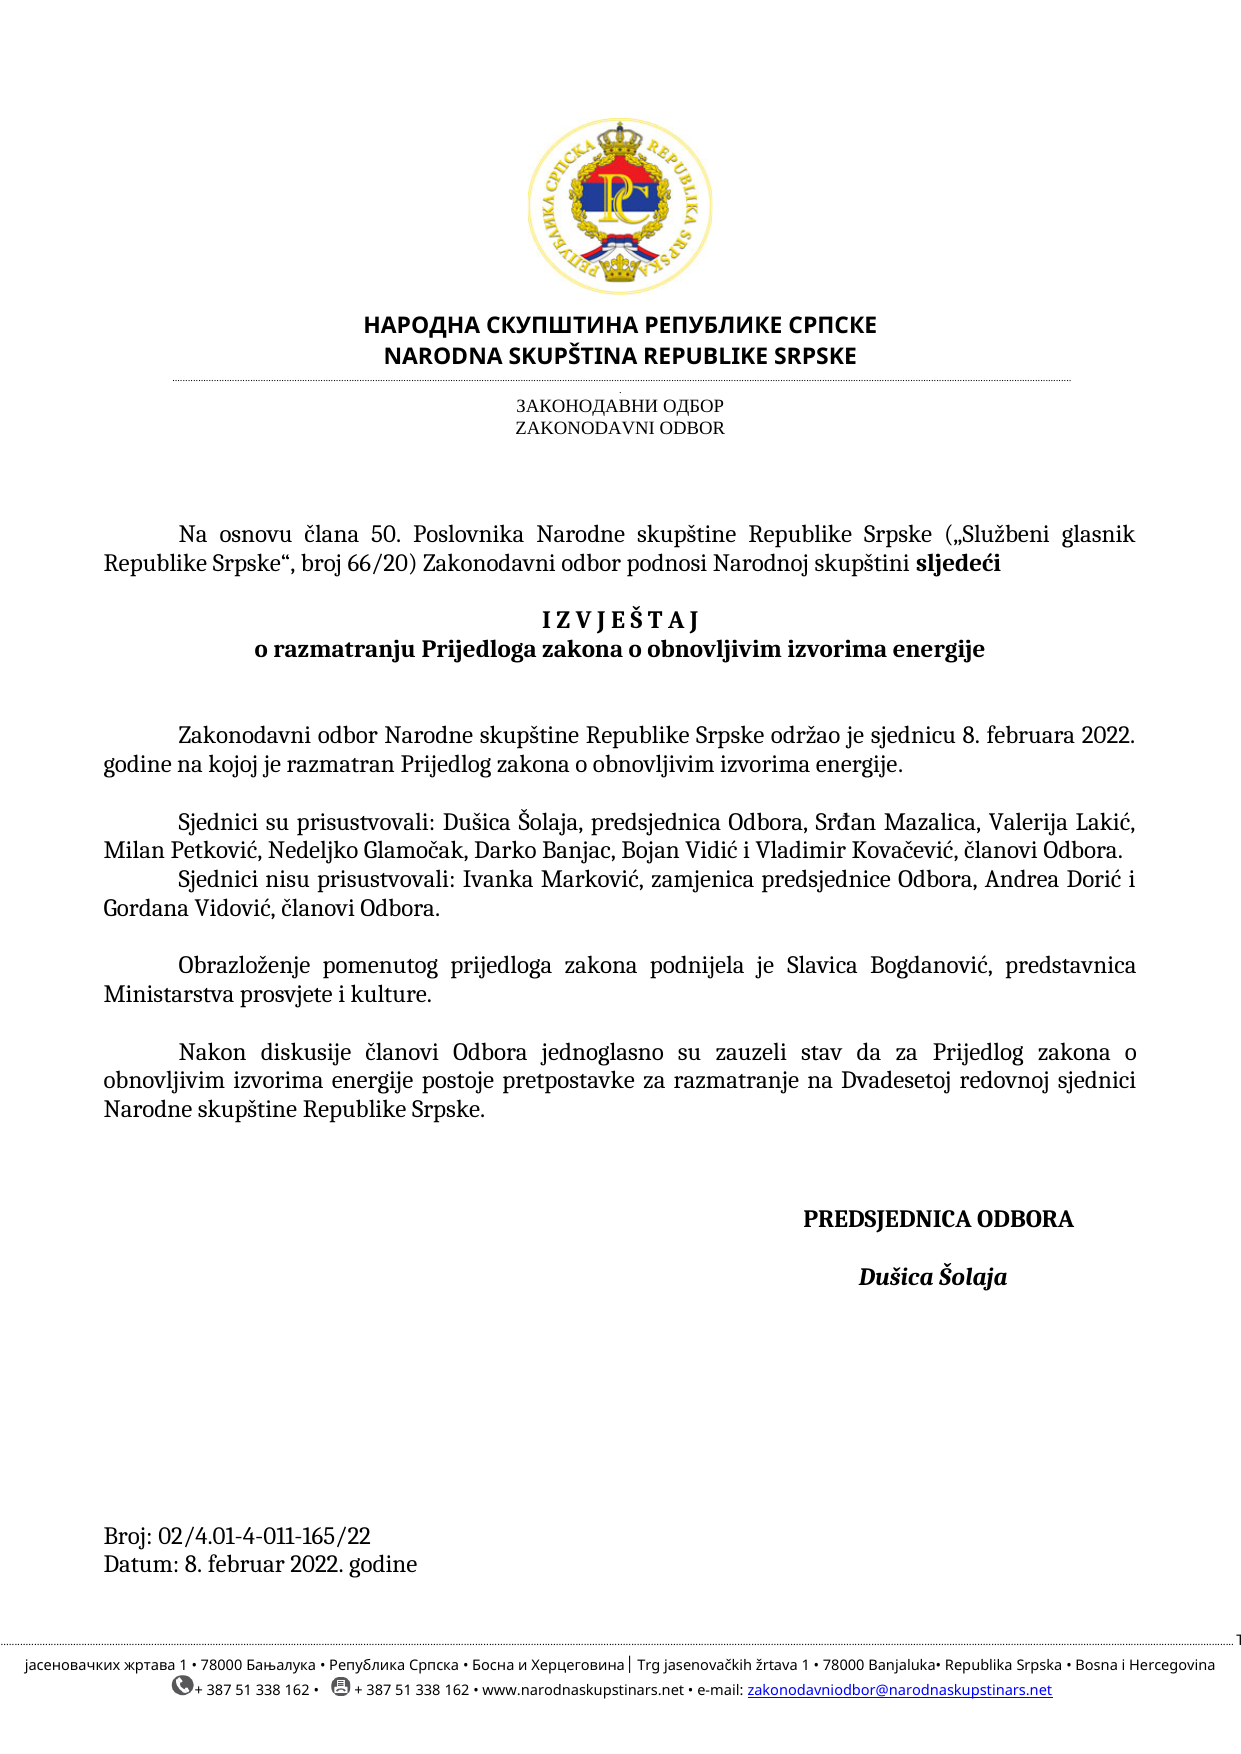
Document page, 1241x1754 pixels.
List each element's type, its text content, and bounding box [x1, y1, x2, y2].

text Zakonodavni odbor Narodne skupštine Republike Srpske održao je sjednicu 8. februara 2022. godine na kojoj je razmatran Prijedlog zakona o obnovljivim izvorima energije. [103, 721, 1137, 779]
text I Z V J E Š T A J [103, 606, 1137, 635]
text Nakon diskusije članovi Odbora jednoglasno su zauzeli stav da za Prijedlog zakona o obnovljivim izvorima energije postoje pretpostavke za razmatranje na Dvadesetoj redovnoj sjednici Narodne skupštine Republike Srpske. [103, 1037, 1137, 1124]
text Broj: 02/4.01-4-011-165/22 [103, 1522, 1137, 1550]
text Na osnovu člana 50. Poslovnika Narodne skupštine Republike Srpske („Službeni glasnik Republike Srpske“, broj 66/20) Zakonodavni odbor podnosi Narodnoj skupštini sljedeći [103, 520, 1137, 577]
text PREDSJEDNICA ODBORA [103, 1205, 1137, 1234]
text Dušica Šolaja [103, 1263, 1137, 1292]
text Datum: 8. februar 2022. godine [103, 1550, 1137, 1579]
text Obrazloženje pomenutog prijedloga zakona podnijela je Slavica Bogdanović, predstavnica Ministarstva prosvjete i kulture. [103, 951, 1137, 1009]
text Sjednici su prisustvovali: Dušica Šolaja, predsjednica Odbora, Srđan Mazalica, Valerija Lakić, Milan Petković, Nedeljko Glamočak, Darko Banjac, Bojan Vidić i Vladimir Kovačević, članovi Odbora. [103, 807, 1137, 865]
text Sjednici nisu prisustvovali: Ivanka Marković, zamjenica predsjednice Odbora, Andrea Dorić i Gordana Vidović, članovi Odbora. [103, 865, 1137, 922]
text o razmatranju Prijedloga zakona o obnovljivim izvorima energije [103, 635, 1137, 664]
